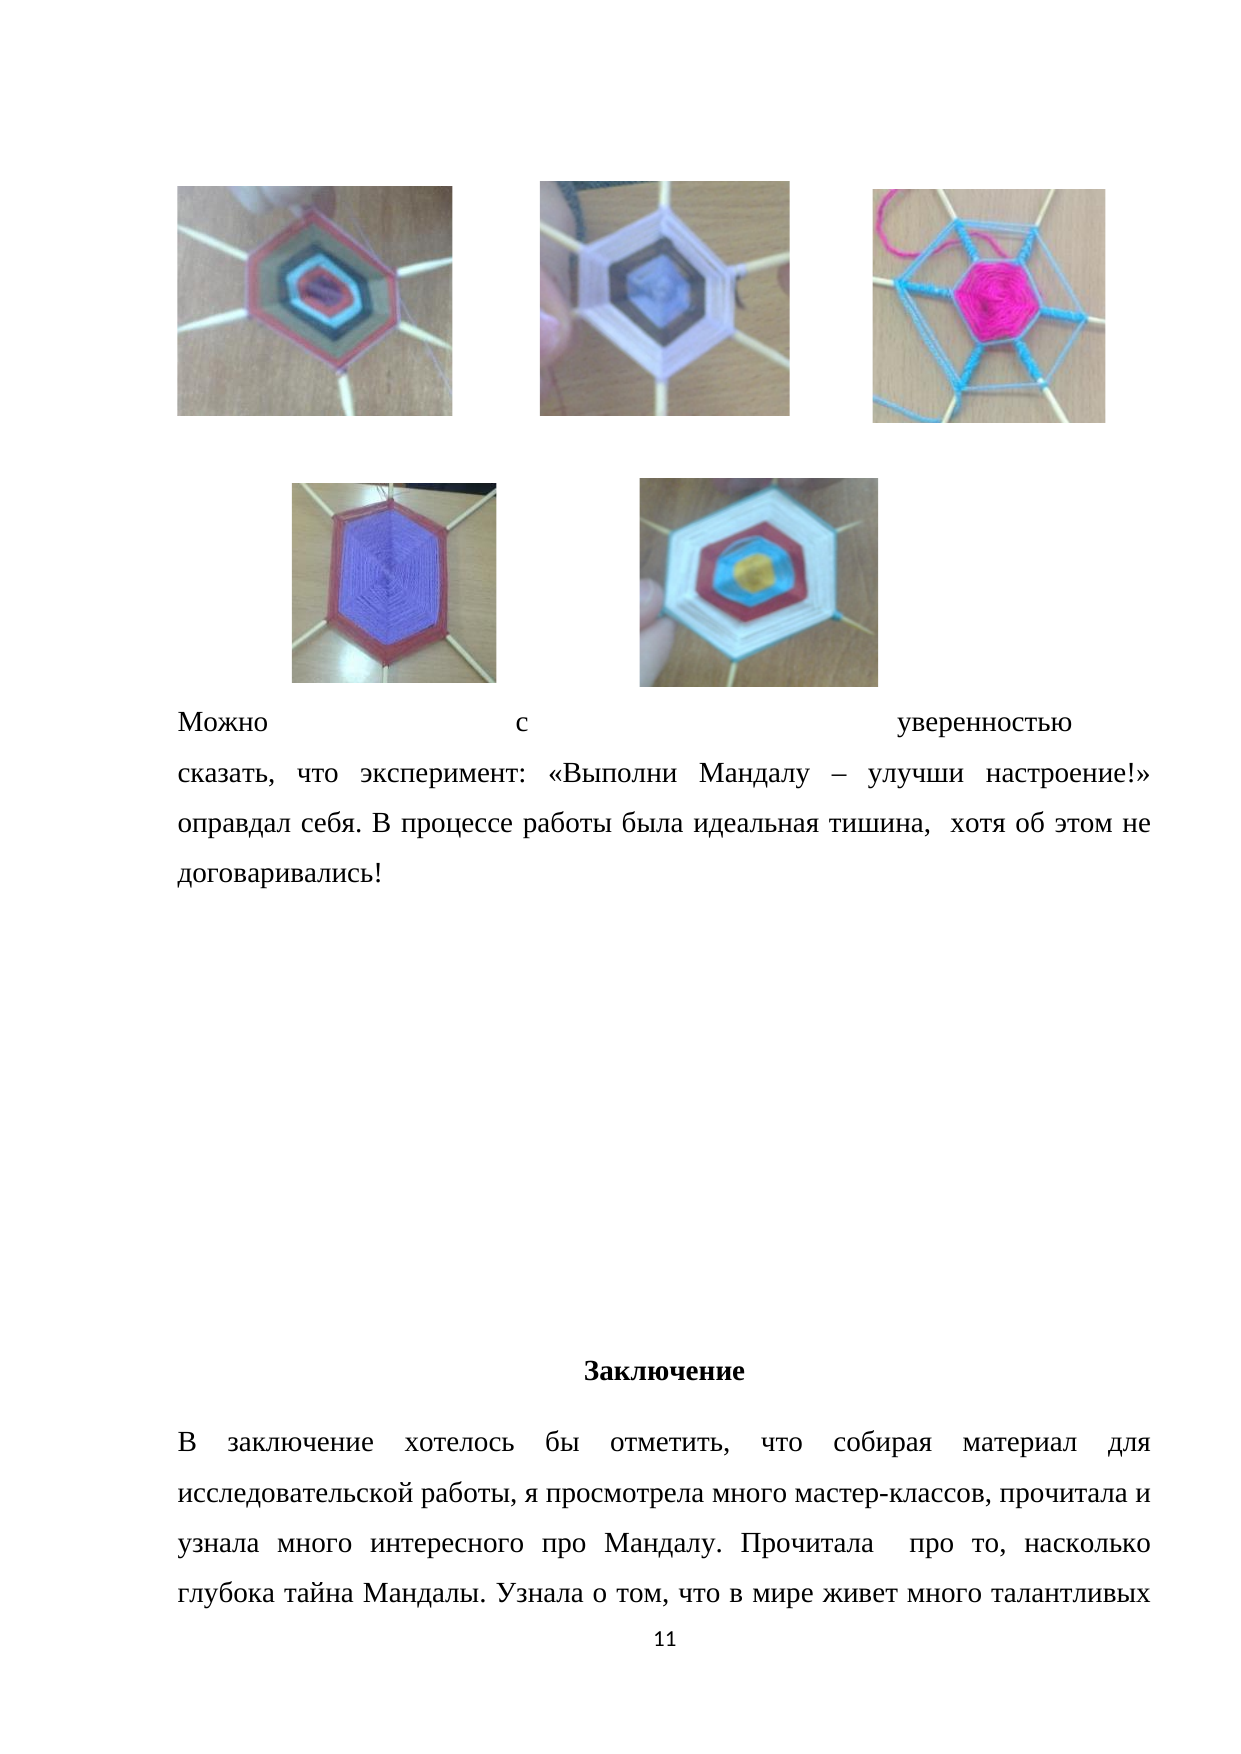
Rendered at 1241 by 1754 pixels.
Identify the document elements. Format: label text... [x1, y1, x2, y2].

picture [871, 189, 1105, 421]
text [177, 1424, 1152, 1609]
picture [177, 186, 453, 416]
picture [290, 483, 496, 681]
picture [539, 181, 790, 416]
text Заключение [177, 1353, 1152, 1387]
text Можно с уверенностью сказать, что эксперимент: «Выполни Мандалу – улучши настроение!» оправдал себя. В процессе работы была идеальная тишина, хотя об этом не договаривались! [177, 704, 1152, 889]
picture [637, 478, 878, 684]
